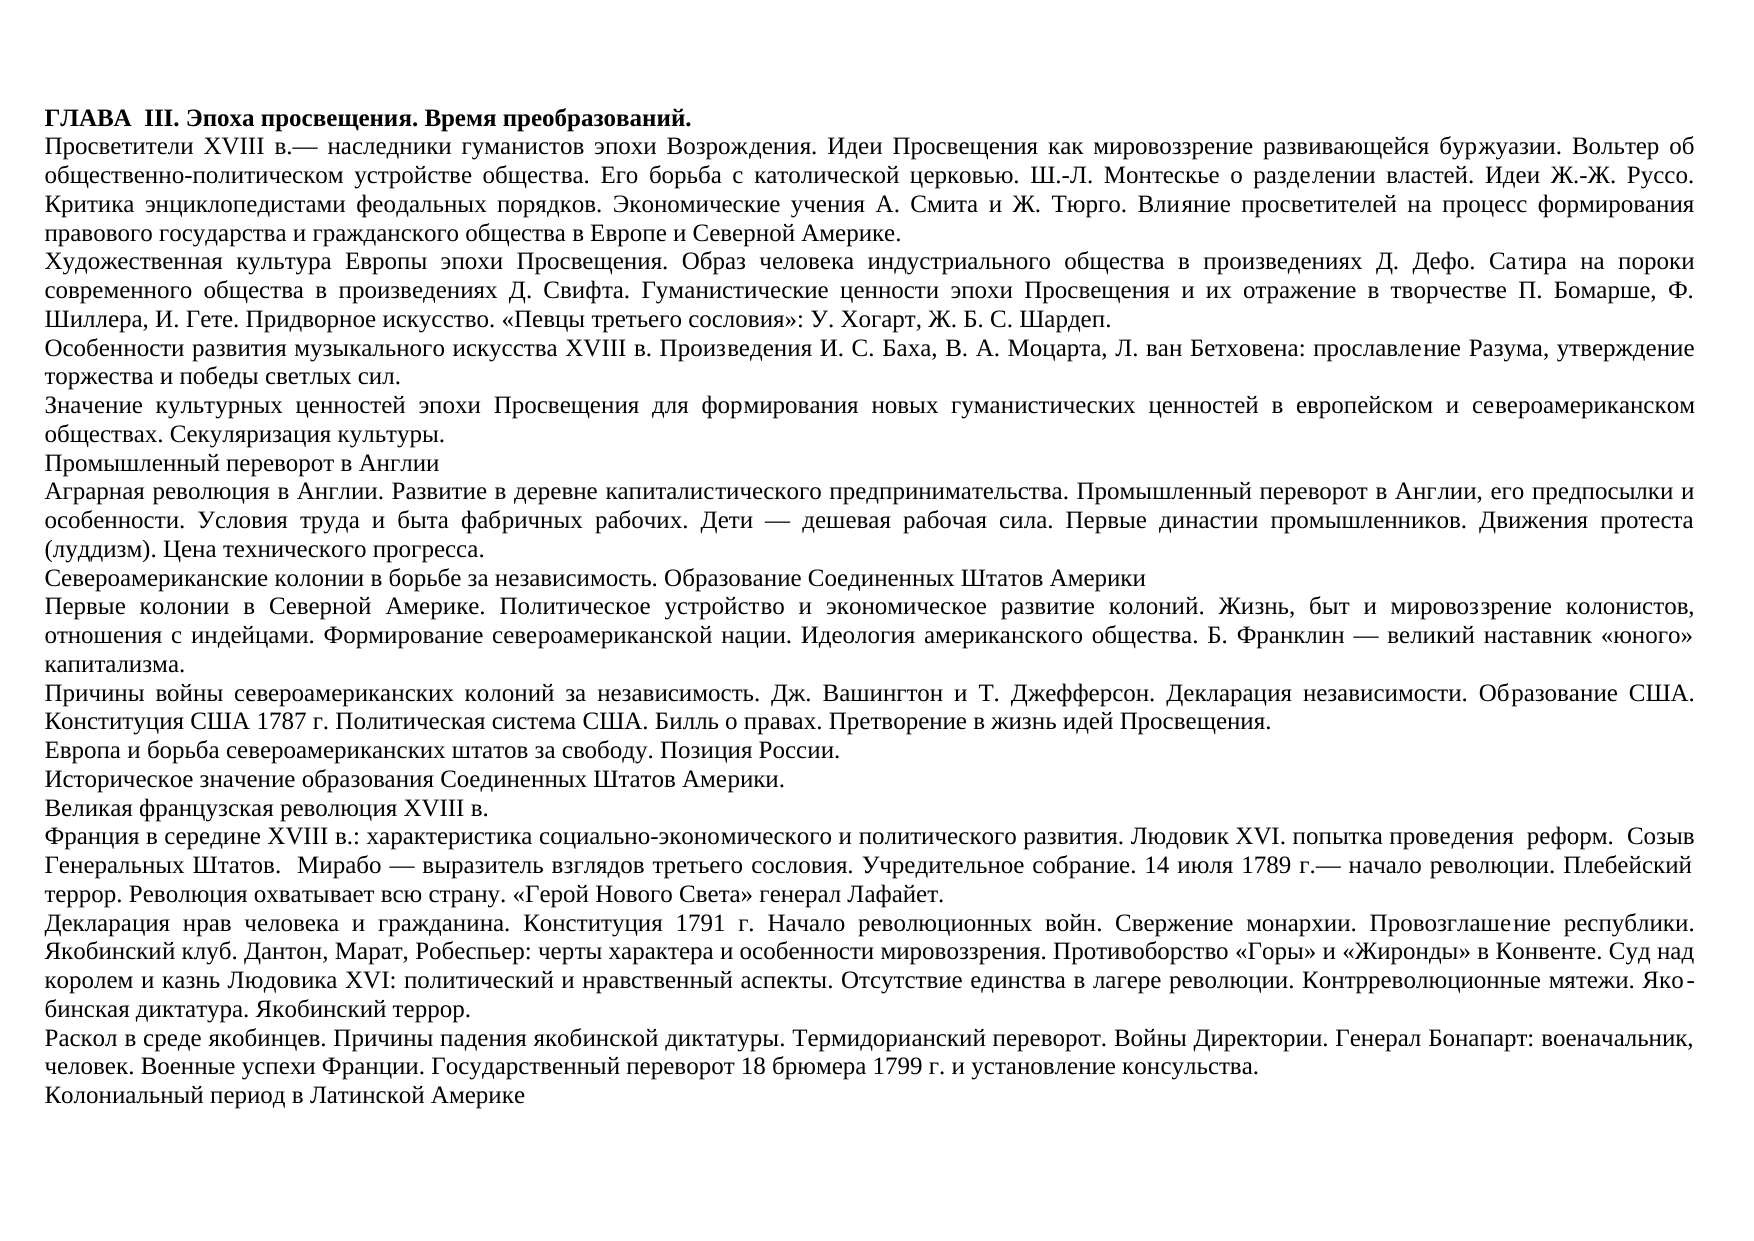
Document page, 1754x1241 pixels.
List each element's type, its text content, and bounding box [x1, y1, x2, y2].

text Декларация нрав человека и гражданина. Конституция 1791 г. Начало революционных войн. Свержение монархии. Провозглашение республики. Якобинский клуб. Дантон, Марат, Робеспьер: черты характера и особенности мировоззрения. Противоборство «Горы» и «Жиронды» в Конвенте. Суд над королем и казнь Людовика XVI: политический и нравственный аспекты. Отсутствие единства в лагере революции. Контрреволюционные мятежи. Якобинская диктатура. Якобинский террор. [44, 908, 1695, 1023]
text Особенности развития музыкального искусства XVIII в. Произведения И. С. Баха, В. А. Моцарта, Л. ван Бетховена: прославление Разума, утверждение торжества и победы светлых сил. [44, 333, 1695, 390]
text Историческое значение образования Соединенных Штатов Америки. [44, 764, 1695, 793]
text Великая французская революция XVIII в. [44, 793, 1695, 821]
text Европа и борьба североамериканских штатов за свободу. Позиция России. [44, 735, 1695, 764]
text Североамериканские колонии в борьбе за независимость. Образование Соединенных Штатов Америки [44, 563, 1695, 591]
text Промышленный переворот в Англии [44, 448, 1695, 476]
text Причины войны североамериканских колоний за независимость. Дж. Вашингтон и Т. Джефферсон. Декларация независимости. Образование США. Конституция США 1787 г. Политическая система США. Билль о правах. Претворение в жизнь идей Просвещения. [44, 678, 1695, 735]
text Художественная культура Европы эпохи Просвещения. Образ человека индустриального общества в произведениях Д. Дефо. Сатира на пороки современного общества в произведениях Д. Свифта. Гуманистические ценности эпохи Просвещения и их отражение в творчестве П. Бомарше, Ф. Шиллера, И. Гете. Придворное искусство. «Певцы третьего сословия»: У. Хогарт, Ж. Б. С. Шардеп. [44, 246, 1695, 333]
text Франция в середине XVIII в.: характеристика социально-экономического и политического развития. Людовик XVI. попытка проведения реформ. Созыв Генеральных Штатов. Мирабо — выразитель взглядов третьего сословия. Учредительное собрание. 14 июля 1789 г.— начало революции. Плебейский террор. Революция охватывает всю страну. «Герой Нового Света» генерал Лафайет. [44, 821, 1695, 908]
text Первые колонии в Северной Америке. Политическое устройство и экономическое развитие колоний. Жизнь, быт и мировоззрение колонистов, отношения с индейцами. Формирование североамериканской нации. Идеология американского общества. Б. Франклин — великий наставник «юного» капитализма. [44, 591, 1695, 678]
text Раскол в среде якобинцев. Причины падения якобинской диктатуры. Термидорианский переворот. Войны Директории. Генерал Бонапарт: военачальник, человек. Военные успехи Франции. Государственный переворот 18 брюмера 1799 г. и установление консульства. [44, 1023, 1695, 1080]
text Значение культурных ценностей эпохи Просвещения для формирования новых гуманистических ценностей в европейском и североамериканском обществах. Секуляризация культуры. [44, 390, 1695, 448]
text ГЛАВА III. Эпоха просвещения. Время преобразований. [44, 103, 1695, 131]
text Колониальный период в Латинской Америке [44, 1080, 1695, 1109]
text Аграрная революция в Англии. Развитие в деревне капиталистического предпринимательства. Промышленный переворот в Англии, его предпосылки и особенности. Условия труда и быта фабричных рабочих. Дети — дешевая рабочая сила. Первые династии промышленников. Движения протеста (луддизм). Цена технического прогресса. [44, 476, 1695, 563]
text Просветители XVIII в.— наследники гуманистов эпохи Возрождения. Идеи Просвещения как мировоззрение развивающейся буржуазии. Вольтер об общественно-политическом устройстве общества. Его борьба с католической церковью. Ш.-Л. Монтескье о разделении властей. Идеи Ж.-Ж. Руссо. Критика энциклопедистами феодальных порядков. Экономические учения А. Смита и Ж. Тюрго. Влияние просветителей на процесс формирования правового государства и гражданского общества в Европе и Северной Америке. [44, 131, 1695, 246]
